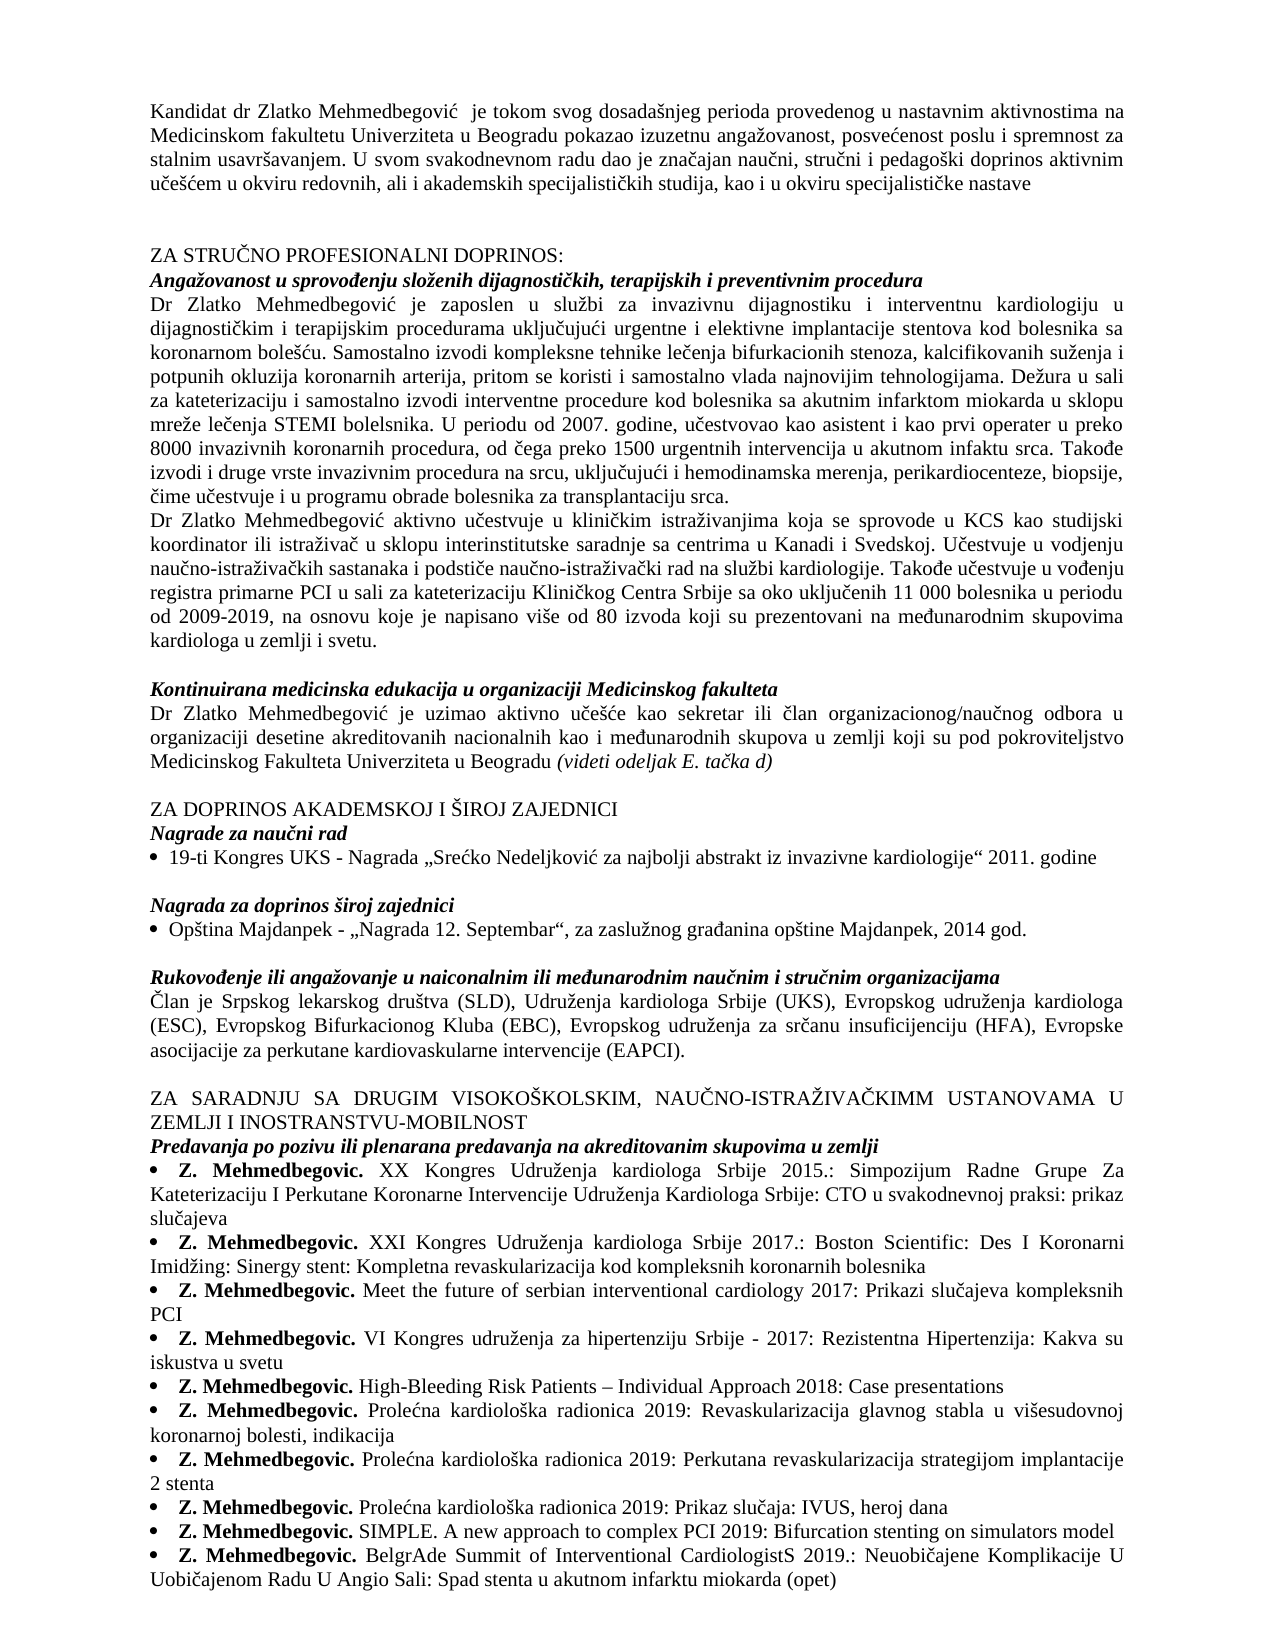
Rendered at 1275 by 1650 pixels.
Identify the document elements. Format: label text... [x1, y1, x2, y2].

text ZA STRUČNO PROFESIONALNI DOPRINOS: [150, 243, 1125, 267]
list Z. Mehmedbegovic. High-Bleeding Risk Patients – Individual Approach 2018: Case presentations [150, 1374, 1125, 1398]
text Predavanja po pozivu ili plenarana predavanja na akreditovanim skupovima u zemlji [150, 1134, 1125, 1158]
text Dr Zlatko Mehmedbegović aktivno učestvuje u kliničkim istraživanjima koja se sprovode u KCS kao studijski koordinator ili istraživač u sklopu interinstitutske saradnje sa centrima u Kanadi i Svedskoj. Učestvuje u vodjenju naučno-istraživačkih sastanaka i podstiče naučno-istraživački rad na službi kardiologije. Takođe učestvuje u vođenju registra primarne PCI u sali za kateterizaciju Kliničkog Centra Srbije sa oko uključenih 11 000 bolesnika u periodu od 2009-2019, na osnovu koje je napisano više od 80 izvoda koji su prezentovani na međunarodnim skupovima kardiologa u zemlji i svetu. [150, 508, 1125, 652]
list 19-ti Kongres UKS - Nagrada „Srećko Nedeljković za najbolji abstrakt iz invazivne kardiologije“ 2011. godine [150, 845, 1125, 869]
list Z. Mehmedbegovic. SIMPLE. A new approach to complex PCI 2019: Bifurcation stenting on simulators model [150, 1519, 1125, 1543]
text Dr Zlatko Mehmedbegović je uzimao aktivno učešće kao sekretar ili član organizacionog/naučnog odbora u organizaciji desetine akreditovanih nacionalnih kao i međunarodnih skupova u zemlji koji su pod pokroviteljstvo Medicinskog Fakulteta Univerziteta u Beogradu (videti odeljak E. tačka d) [150, 701, 1125, 773]
list Opština Majdanpek - „Nagrada 12. Septembar“, za zaslužnog građanina opštine Majdanpek, 2014 god. [150, 917, 1125, 941]
text Angažovanost u sprovođenju složenih dijagnostičkih, terapijskih i preventivnim procedura [150, 267, 1125, 292]
text Kontinuirana medicinska edukacija u organizaciji Medicinskog fakulteta [150, 677, 1125, 701]
text ZA SARADNJU SA DRUGIM VISOKOŠKOLSKIM, NAUČNO-ISTRAŽIVAČKIMM USTANOVAMA U ZEMLJI I INOSTRANSTVU-MOBILNOST [150, 1086, 1125, 1134]
list Z. Mehmedbegovic. XX Kongres Udruženja kardiologa Srbije 2015.: Simpozijum Radne Grupe Za Kateterizaciju I Perkutane Koronarne Intervencije Udruženja Kardiologa Srbije: CTO u svakodnevnoj praksi: prikaz slučajeva [150, 1158, 1125, 1230]
list Z. Mehmedbegovic. BelgrAde Summit of Interventional CardiologistS 2019.: Neuobičajene Komplikacije U Uobičajenom Radu U Angio Sali: Spad stenta u akutnom infarktu miokarda (opet) [150, 1543, 1125, 1591]
list Z. Mehmedbegovic. Meet the future of serbian interventional cardiology 2017: Prikazi slučajeva kompleksnih PCI [150, 1278, 1125, 1326]
text Nagrada za doprinos široj zajednici [150, 893, 1125, 917]
text ZA DOPRINOS AKADEMSKOJ I ŠIROJ ZAJEDNICI [150, 797, 1125, 821]
list Z. Mehmedbegovic. Prolećna kardiološka radionica 2019: Revaskularizacija glavnog stabla u višesudovnoj koronarnoj bolesti, indikacija [150, 1398, 1125, 1447]
text Dr Zlatko Mehmedbegović je zaposlen u službi za invazivnu dijagnostiku i interventnu kardiologiju u dijagnostičkim i terapijskim procedurama uključujući urgentne i elektivne implantacije stentova kod bolesnika sa koronarnom bolešću. Samostalno izvodi kompleksne tehnike lečenja bifurkacionih stenoza, kalcifikovanih suženja i potpunih okluzija koronarnih arterija, pritom se koristi i samostalno vlada najnovijim tehnologijama. Dežura u sali za kateterizaciju i samostalno izvodi interventne procedure kod bolesnika sa akutnim infarktom miokarda u sklopu mreže lečenja STEMI bolelsnika. U periodu od 2007. godine, učestvovao kao asistent i kao prvi operater u preko 8000 invazivnih koronarnih procedura, od čega preko 1500 urgentnih intervencija u akutnom infaktu srca. Takođe izvodi i druge vrste invazivnim procedura na srcu, uključujući i hemodinamska merenja, perikardiocenteze, biopsije, čime učestvuje i u programu obrade bolesnika za transplantaciju srca. [150, 292, 1125, 508]
list Z. Mehmedbegovic. VI Kongres udruženja za hipertenziju Srbije - 2017: Rezistentna Hipertenzija: Kakva su iskustva u svetu [150, 1326, 1125, 1374]
text Član je Srpskog lekarskog društva (SLD), Udruženja kardiologa Srbije (UKS), Evropskog udruženja kardiologa (ESC), Evropskog Bifurkacionog Kluba (EBC), Evropskog udruženja za srčanu insuficijenciju (HFA), Evropske asocijacije za perkutane kardiovaskularne intervencije (EAPCI). [150, 989, 1125, 1062]
text Rukovođenje ili angažovanje u naiconalnim ili međunarodnim naučnim i stručnim organizacijama [150, 965, 1125, 989]
list Z. Mehmedbegovic. Prolećna kardiološka radionica 2019: Perkutana revaskularizacija strategijom implantacije 2 stenta [150, 1447, 1125, 1495]
list Kandidat dr Zlatko Mehmedbegović je tokom svog dosadašnjeg perioda provedenog u nastavnim aktivnostima na Medicinskom fakultetu Univerziteta u Beogradu pokazao izuzetnu angažovanost, posvećenost poslu i spremnost za stalnim usavršavanjem. U svom svakodnevnom radu dao je značajan naučni, stručni i pedagoški doprinos aktivnim učešćem u okviru redovnih, ali i akademskih specijalističkih studija, kao i u okviru specijalističke nastave [150, 99, 1125, 195]
list Z. Mehmedbegovic. XXI Kongres Udruženja kardiologa Srbije 2017.: Boston Scientific: Des I Koronarni Imidžing: Sinergy stent: Kompletna revaskularizacija kod kompleksnih koronarnih bolesnika [150, 1230, 1125, 1278]
list Z. Mehmedbegovic. Prolećna kardiološka radionica 2019: Prikaz slučaja: IVUS, heroj dana [150, 1495, 1125, 1519]
text Nagrade za naučni rad [150, 821, 1125, 845]
